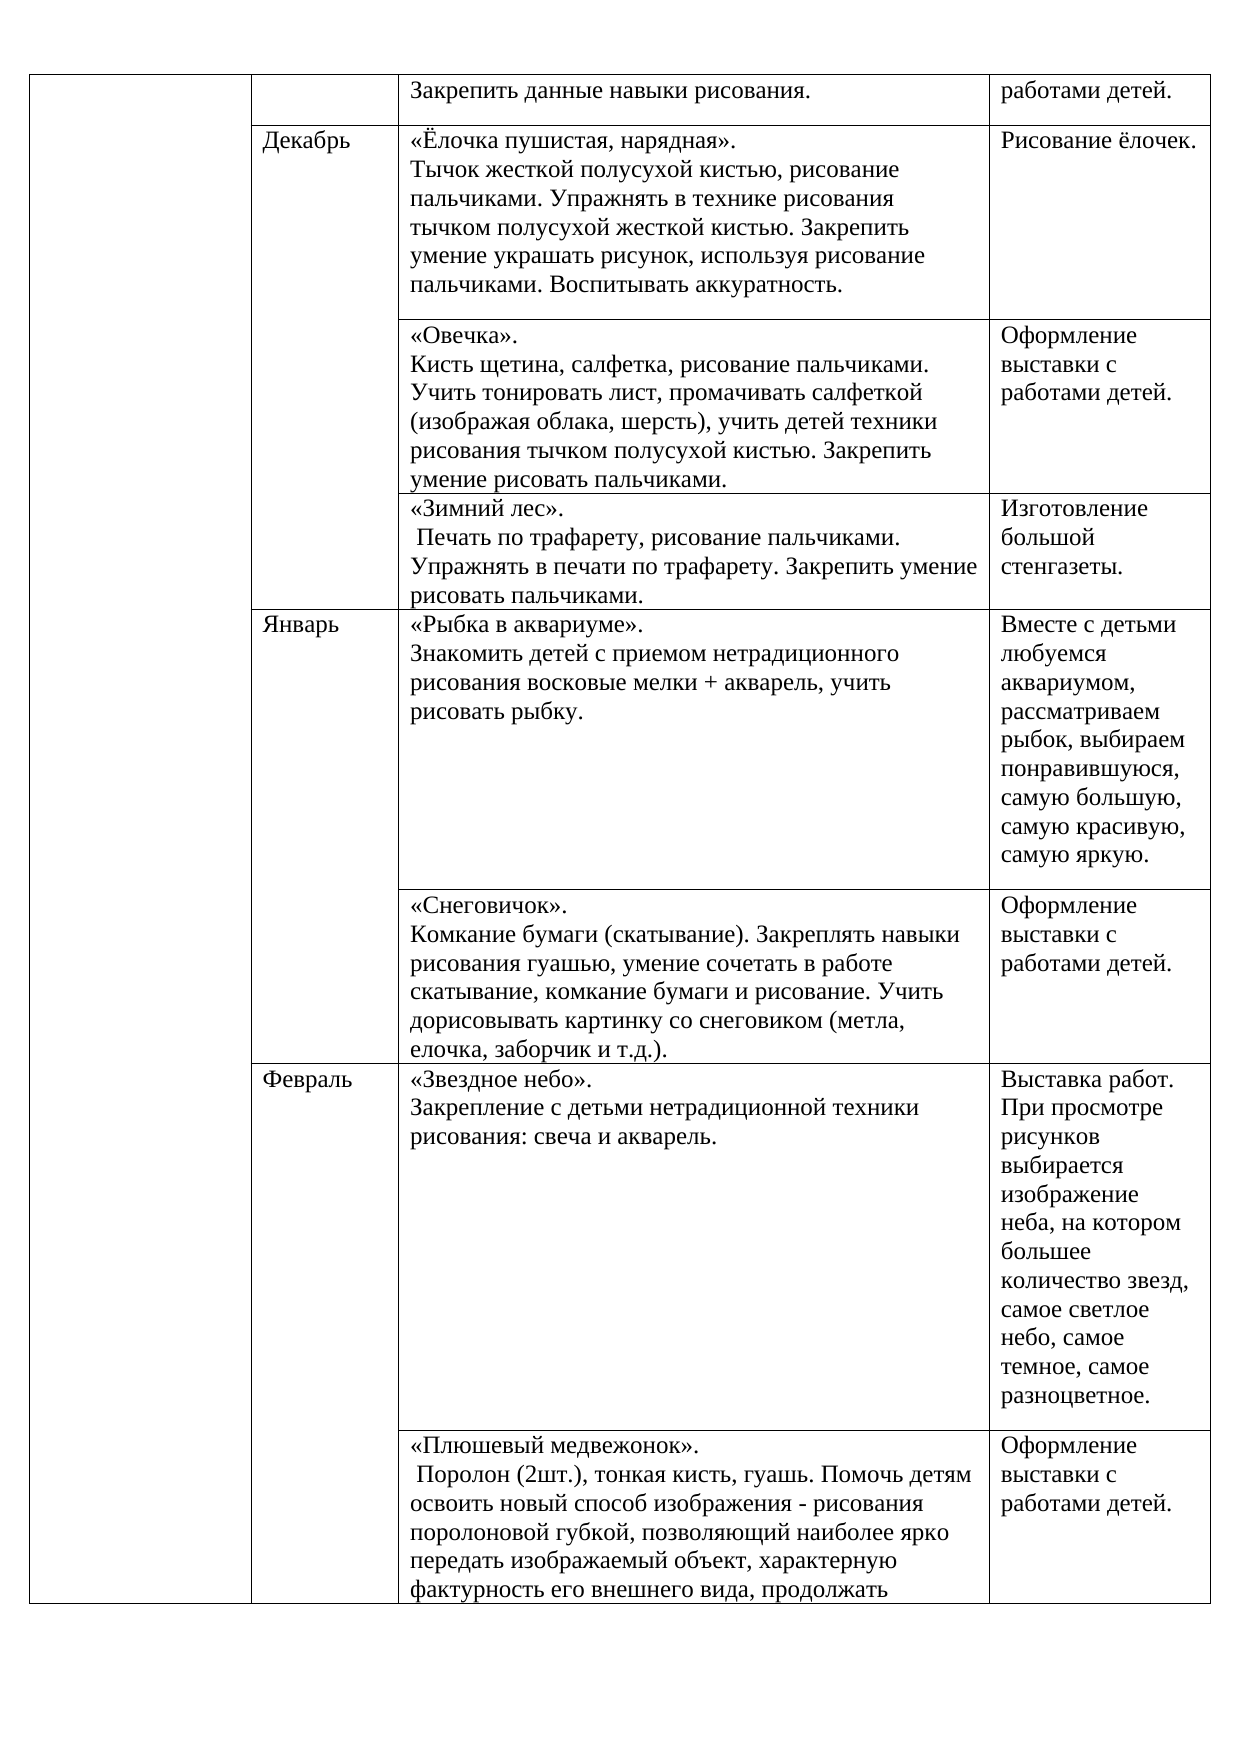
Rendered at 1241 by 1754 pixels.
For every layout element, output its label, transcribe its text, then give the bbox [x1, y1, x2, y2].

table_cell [990, 75, 1210, 124]
table_cell Оформление выставки с работами детей. [990, 320, 1210, 492]
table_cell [399, 1431, 989, 1603]
table_cell «Ёлочка пушистая, нарядная». Тычок жесткой полусухой кистью, рисование пальчиками. Упражнять в технике рисования тычком полусухой жесткой кистью. Закрепить умение украшать рисунок, используя рисование пальчиками. Воспитывать аккуратность. [399, 126, 989, 319]
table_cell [990, 1431, 1210, 1603]
table_cell Февраль [252, 1064, 398, 1603]
table_cell «Звездное небо». Закрепление с детьми нетрадиционной техники рисования: свеча и акварель. [399, 1064, 989, 1429]
table_cell Вместе с детьми любуемся аквариумом, рассматриваем рыбок, выбираем понравившуюся, самую большую, самую красивую, самую яркую. [990, 610, 1210, 889]
table_cell «Овечка». Кисть щетина, салфетка, рисование пальчиками. Учить тонировать лист, промачивать салфеткой (изображая облака, шерсть), учить детей техники рисования тычком полусухой кистью. Закрепить умение рисовать пальчиками. [399, 320, 989, 492]
table_cell Выставка работ. При просмотре рисунков выбирается изображение неба, на котором большее количество звезд, самое светлое небо, самое темное, самое разноцветное. [990, 1064, 1210, 1429]
table_cell «Снеговичок». Комкание бумаги (скатывание). Закреплять навыки рисования гуашью, умение сочетать в работе скатывание, комкание бумаги и рисование. Учить дорисовывать картинку со снеговиком (метла, елочка, заборчик и т.д.). [399, 890, 989, 1063]
table_cell Изготовление большой стенгазеты. [990, 494, 1210, 608]
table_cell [399, 75, 989, 124]
table_cell «Зимний лес». Печать по трафарету, рисование пальчиками. Упражнять в печати по трафарету. Закрепить умение рисовать пальчиками. [399, 494, 989, 608]
table_cell «Рыбка в аквариуме». Знакомить детей с приемом нетрадиционного рисования восковые мелки + акварель, учить рисовать рыбку. [399, 610, 989, 889]
table_cell Рисование ёлочек. [990, 126, 1210, 319]
table_cell Декабрь [252, 126, 398, 608]
table_cell Оформление выставки с работами детей. [990, 890, 1210, 1063]
table_cell Январь [252, 610, 398, 1063]
